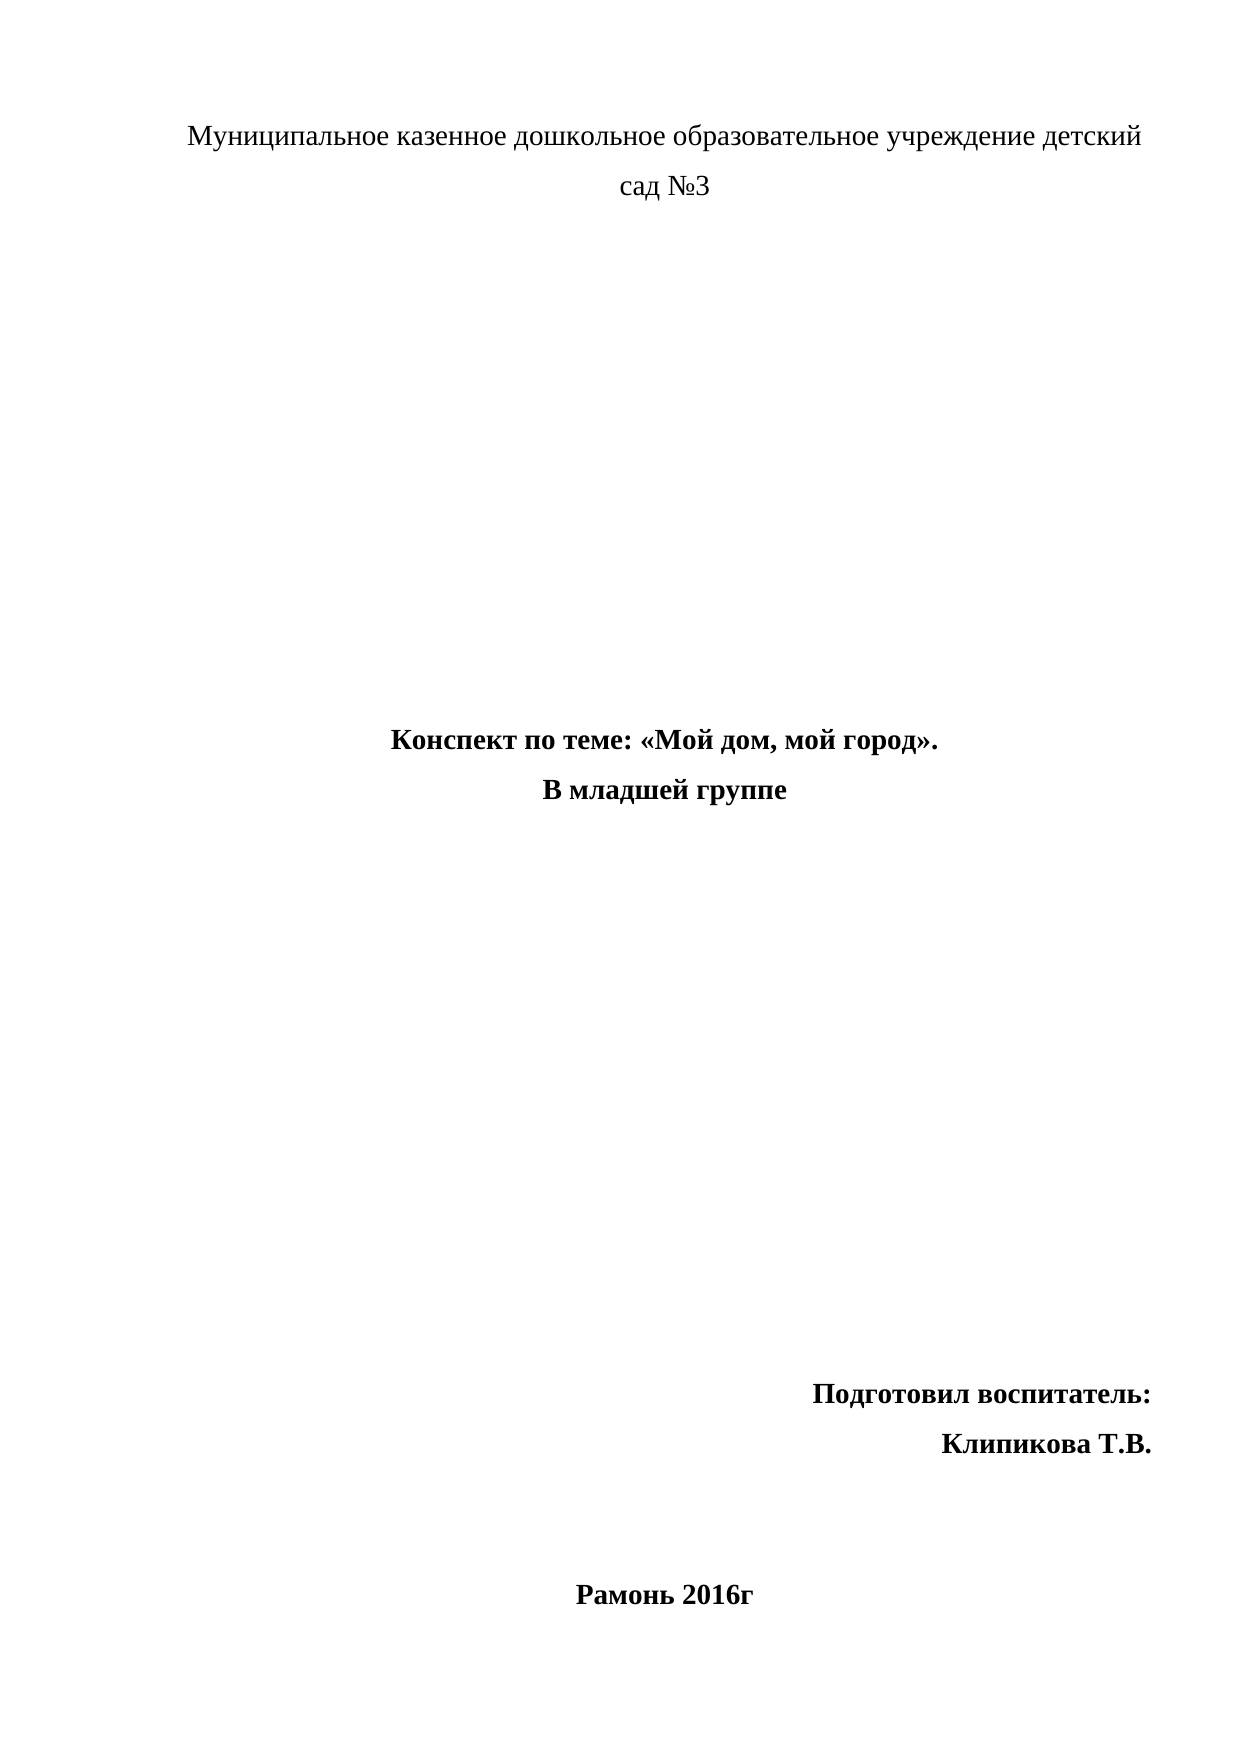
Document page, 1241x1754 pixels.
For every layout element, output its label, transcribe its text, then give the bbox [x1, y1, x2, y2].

text Муниципальное казенное дошкольное образовательное учреждение детский сад №3 [177, 118, 1152, 202]
text В младшей группе [177, 772, 1152, 806]
text Клипикова Т.В. [177, 1426, 1152, 1460]
text Рамонь 2016г [177, 1577, 1152, 1611]
text Подготовил воспитатель: [177, 1376, 1152, 1409]
text Конспект по теме: «Мой дом, мой город». [177, 722, 1152, 755]
